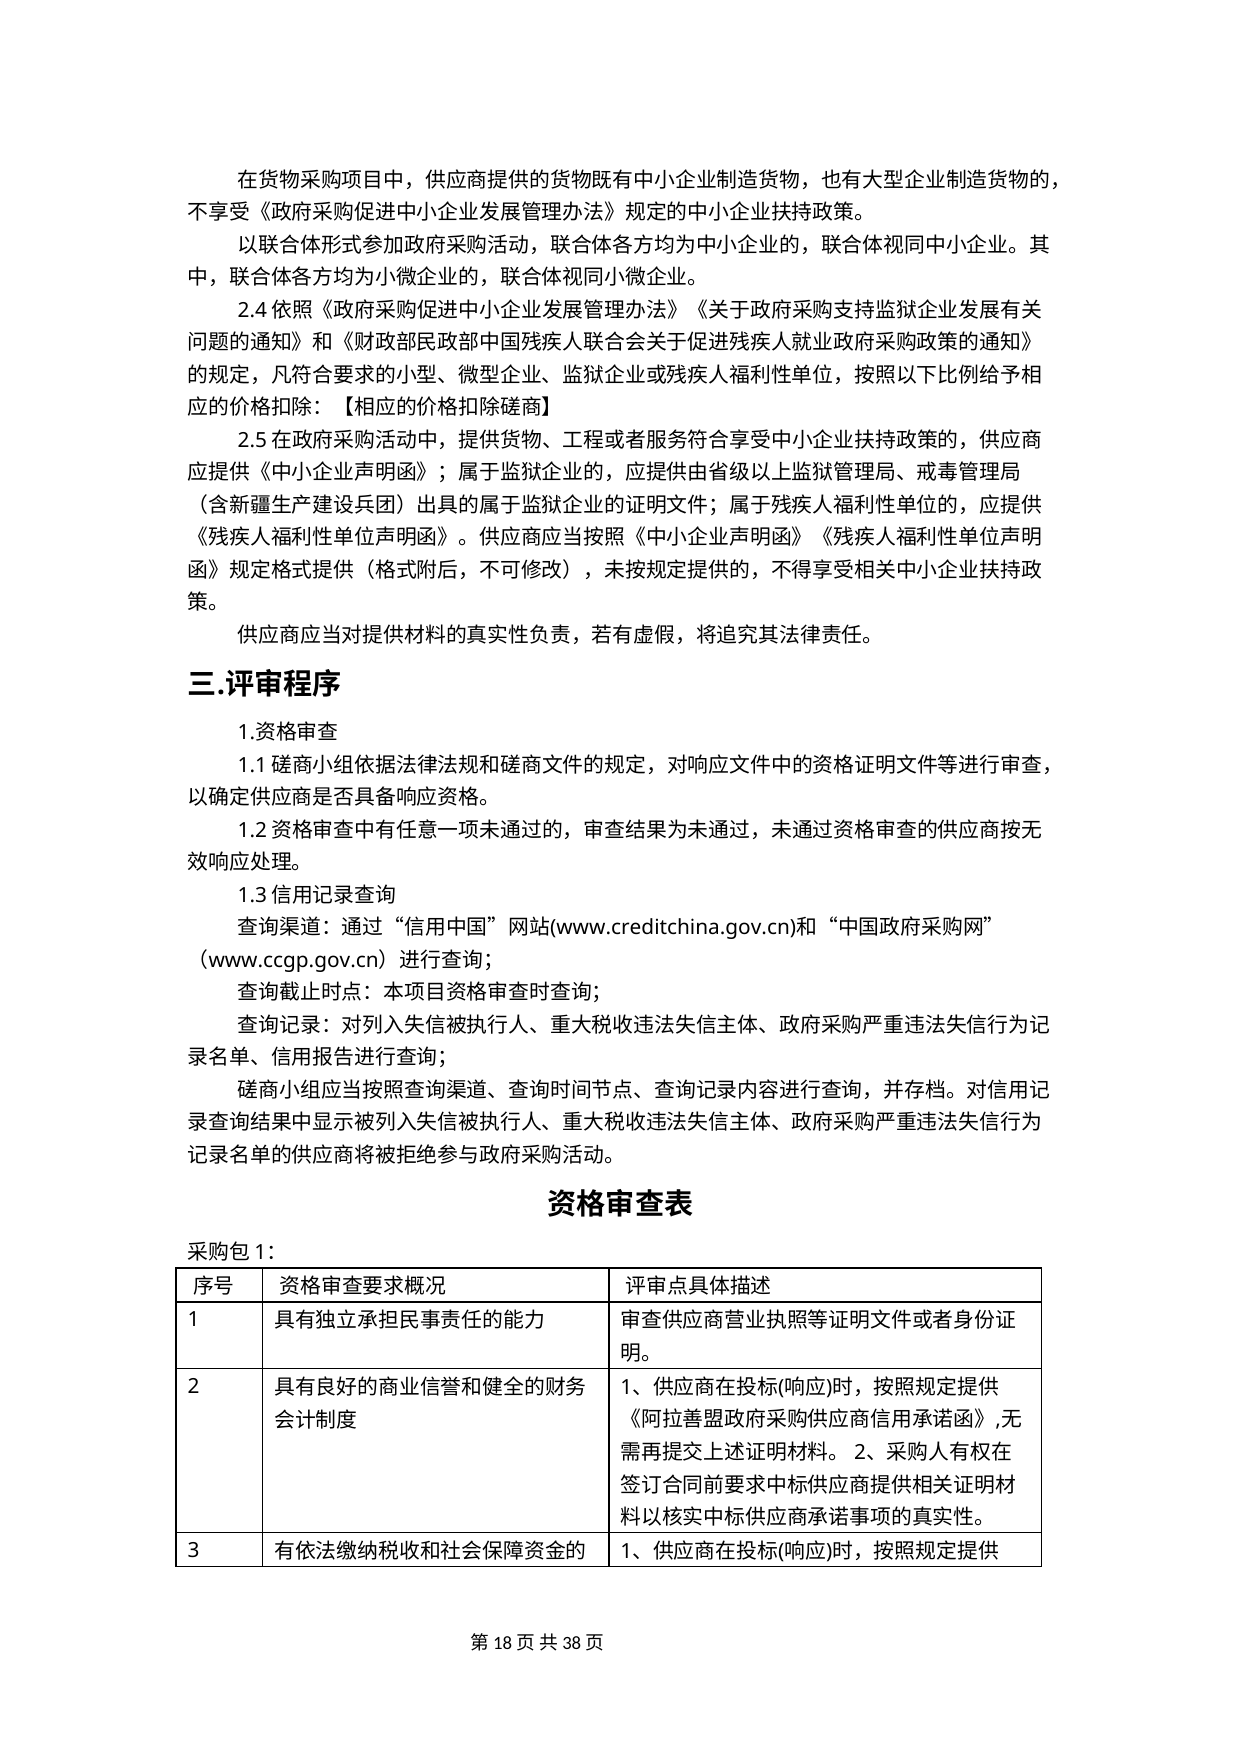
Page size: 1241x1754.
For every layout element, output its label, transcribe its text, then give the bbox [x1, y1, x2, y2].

text 供应商应当对提供材料的真实性负责，若有虚假，将追究其法律责任。 [187, 617, 1053, 649]
text 1.1磋商小组依据法律法规和磋商文件的规定，对响应文件中的资格证明文件等进行审查，以确定供应商是否具备响应资格。 [187, 747, 1053, 812]
text 资格审查表 [187, 1169, 1053, 1234]
text 以联合体形式参加政府采购活动，联合体各方均为中小企业的，联合体视同中小企业。其中，联合体各方均为小微企业的，联合体视同小微企业。 [187, 227, 1053, 292]
text 查询渠道：通过“信用中国”网站(www.creditchina.gov.cn)和“中国政府采购网”（www.ccgp.gov.cn）进行查询； [187, 909, 1053, 974]
table_cell 2 [177, 1369, 262, 1532]
text 1.2资格审查中有任意一项未通过的，审查结果为未通过，未通过资格审查的供应商按无效响应处理。 [187, 812, 1053, 877]
table_cell 3 [177, 1533, 262, 1566]
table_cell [610, 1369, 1041, 1532]
table_header 序号 [177, 1269, 262, 1301]
table_cell 具有良好的商业信誉和健全的财务会计制度 [263, 1369, 608, 1532]
text 1.资格审查 [187, 714, 1053, 747]
table_header 资格审查要求概况 [263, 1269, 608, 1301]
table_cell 1 [177, 1303, 262, 1368]
text 在货物采购项目中，供应商提供的货物既有中小企业制造货物，也有大型企业制造货物的，不享受《政府采购促进中小企业发展管理办法》规定的中小企业扶持政策。 [187, 162, 1053, 227]
text 2.4依照《政府采购促进中小企业发展管理办法》《关于政府采购支持监狱企业发展有关问题的通知》和《财政部民政部中国残疾人联合会关于促进残疾人就业政府采购政策的通知》的规定，凡符合要求的小型、微型企业、监狱企业或残疾人福利性单位，按照以下比例给予相应的价格扣除：【相应的价格扣除磋商】 [187, 292, 1053, 422]
text 1.3信用记录查询 [187, 877, 1053, 909]
text 三.评审程序 [187, 649, 1053, 714]
text 磋商小组应当按照查询渠道、查询时间节点、查询记录内容进行查询，并存档。对信用记录查询结果中显示被列入失信被执行人、重大税收违法失信主体、政府采购严重违法失信行为记录名单的供应商将被拒绝参与政府采购活动。 [187, 1072, 1053, 1169]
text 查询记录：对列入失信被执行人、重大税收违法失信主体、政府采购严重违法失信行为记录名单、信用报告进行查询； [187, 1007, 1053, 1072]
table_cell 具有独立承担民事责任的能力 [263, 1303, 608, 1368]
text 采购包1： [187, 1234, 1053, 1267]
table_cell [610, 1533, 1041, 1566]
table_header 评审点具体描述 [610, 1269, 1041, 1301]
table_cell 有依法缴纳税收和社会保障资金的良好记录 [263, 1533, 608, 1566]
text 查询截止时点：本项目资格审查时查询； [187, 974, 1053, 1007]
text 2.5在政府采购活动中，提供货物、工程或者服务符合享受中小企业扶持政策的，供应商应提供《中小企业声明函》；属于监狱企业的，应提供由省级以上监狱管理局、戒毒管理局（含新疆生产建设兵团）出具的属于监狱企业的证明文件；属于残疾人福利性单位的，应提供《残疾人福利性单位声明函》。供应商应当按照《中小企业声明函》《残疾人福利性单位声明函》规定格式提供（格式附后，不可修改），未按规定提供的，不得享受相关中小企业扶持政策。 [187, 422, 1053, 617]
table_cell 审查供应商营业执照等证明文件或者身份证明。 [610, 1303, 1041, 1368]
